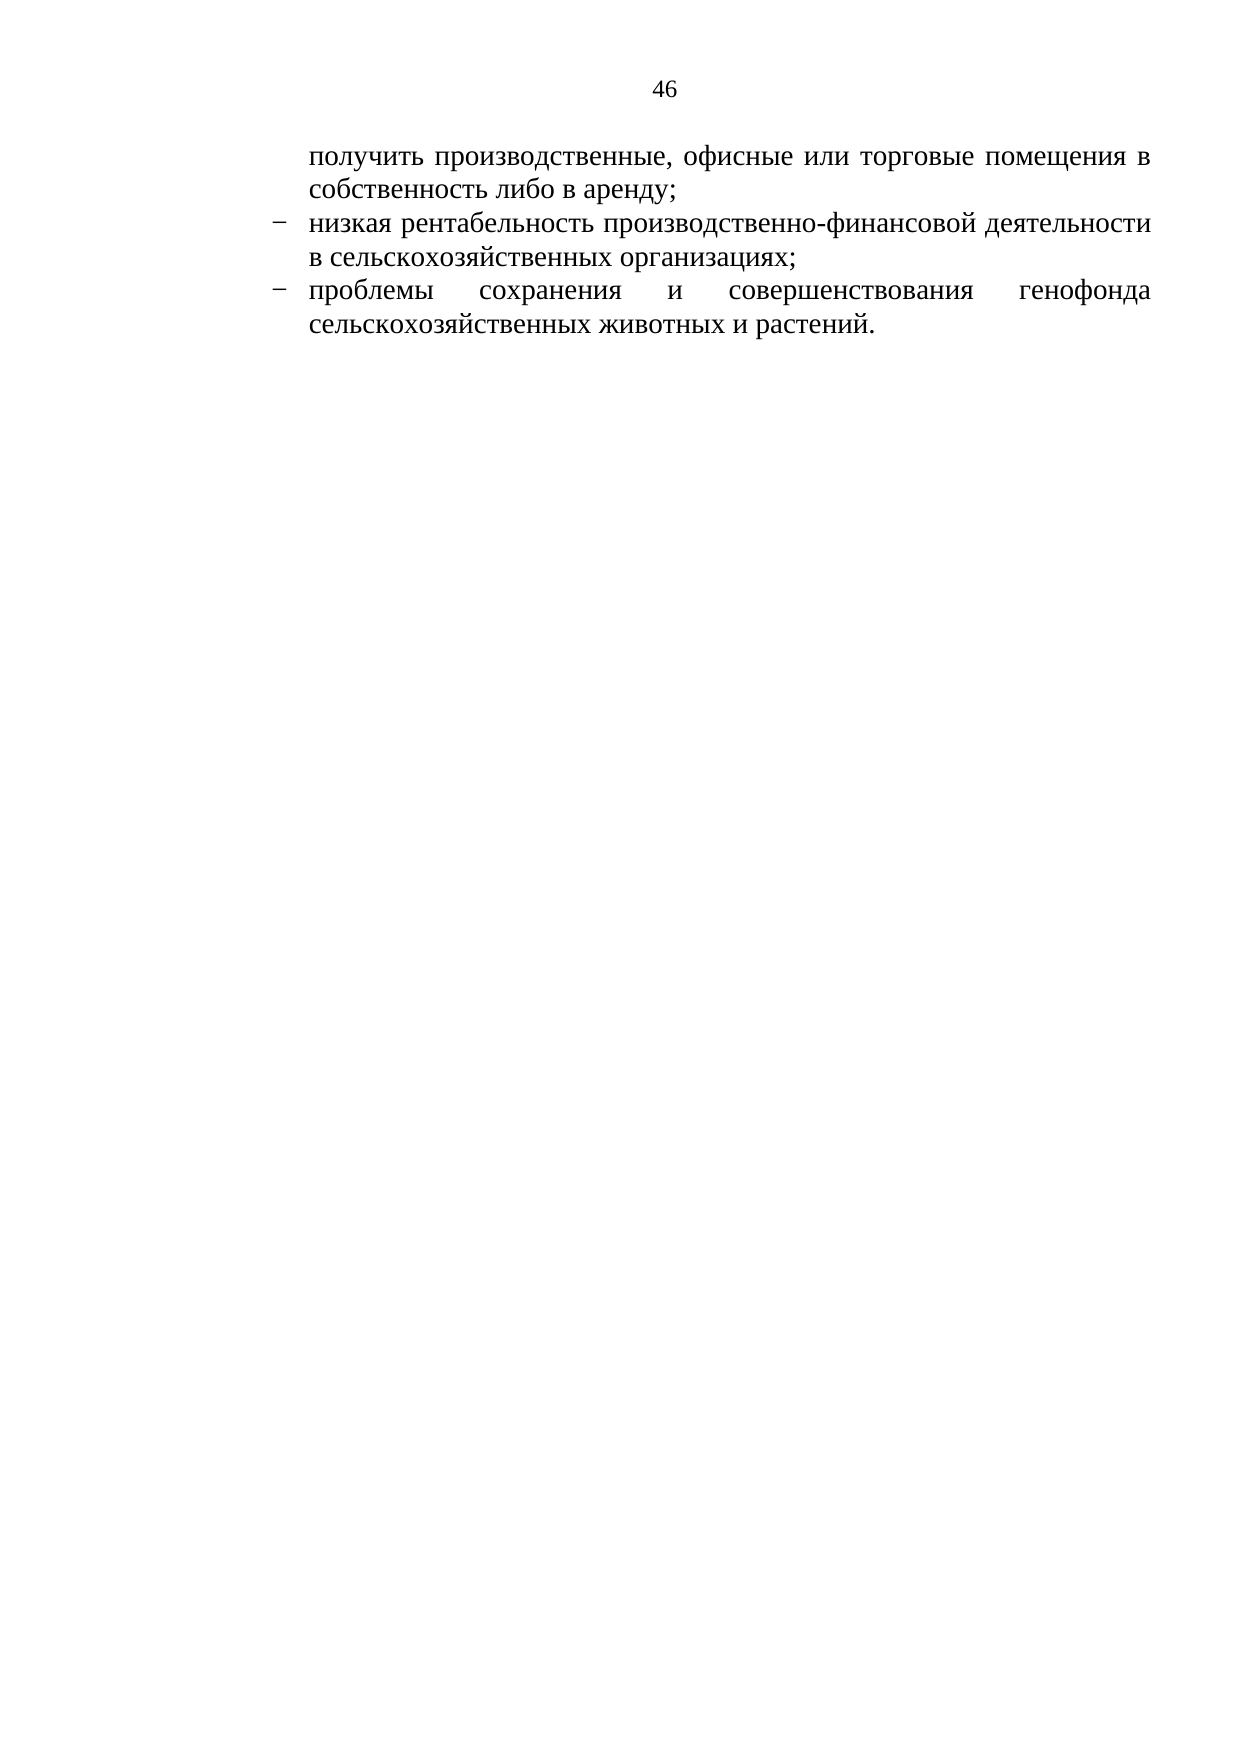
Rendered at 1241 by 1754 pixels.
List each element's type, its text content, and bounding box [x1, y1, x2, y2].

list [271, 138, 1152, 205]
list проблемы сохранения и совершенствования генофонда сельскохозяйственных животных и растений. [271, 272, 1152, 339]
list низкая рентабельность производственно-финансовой деятельности в сельскохозяйственных организациях; [271, 205, 1152, 272]
